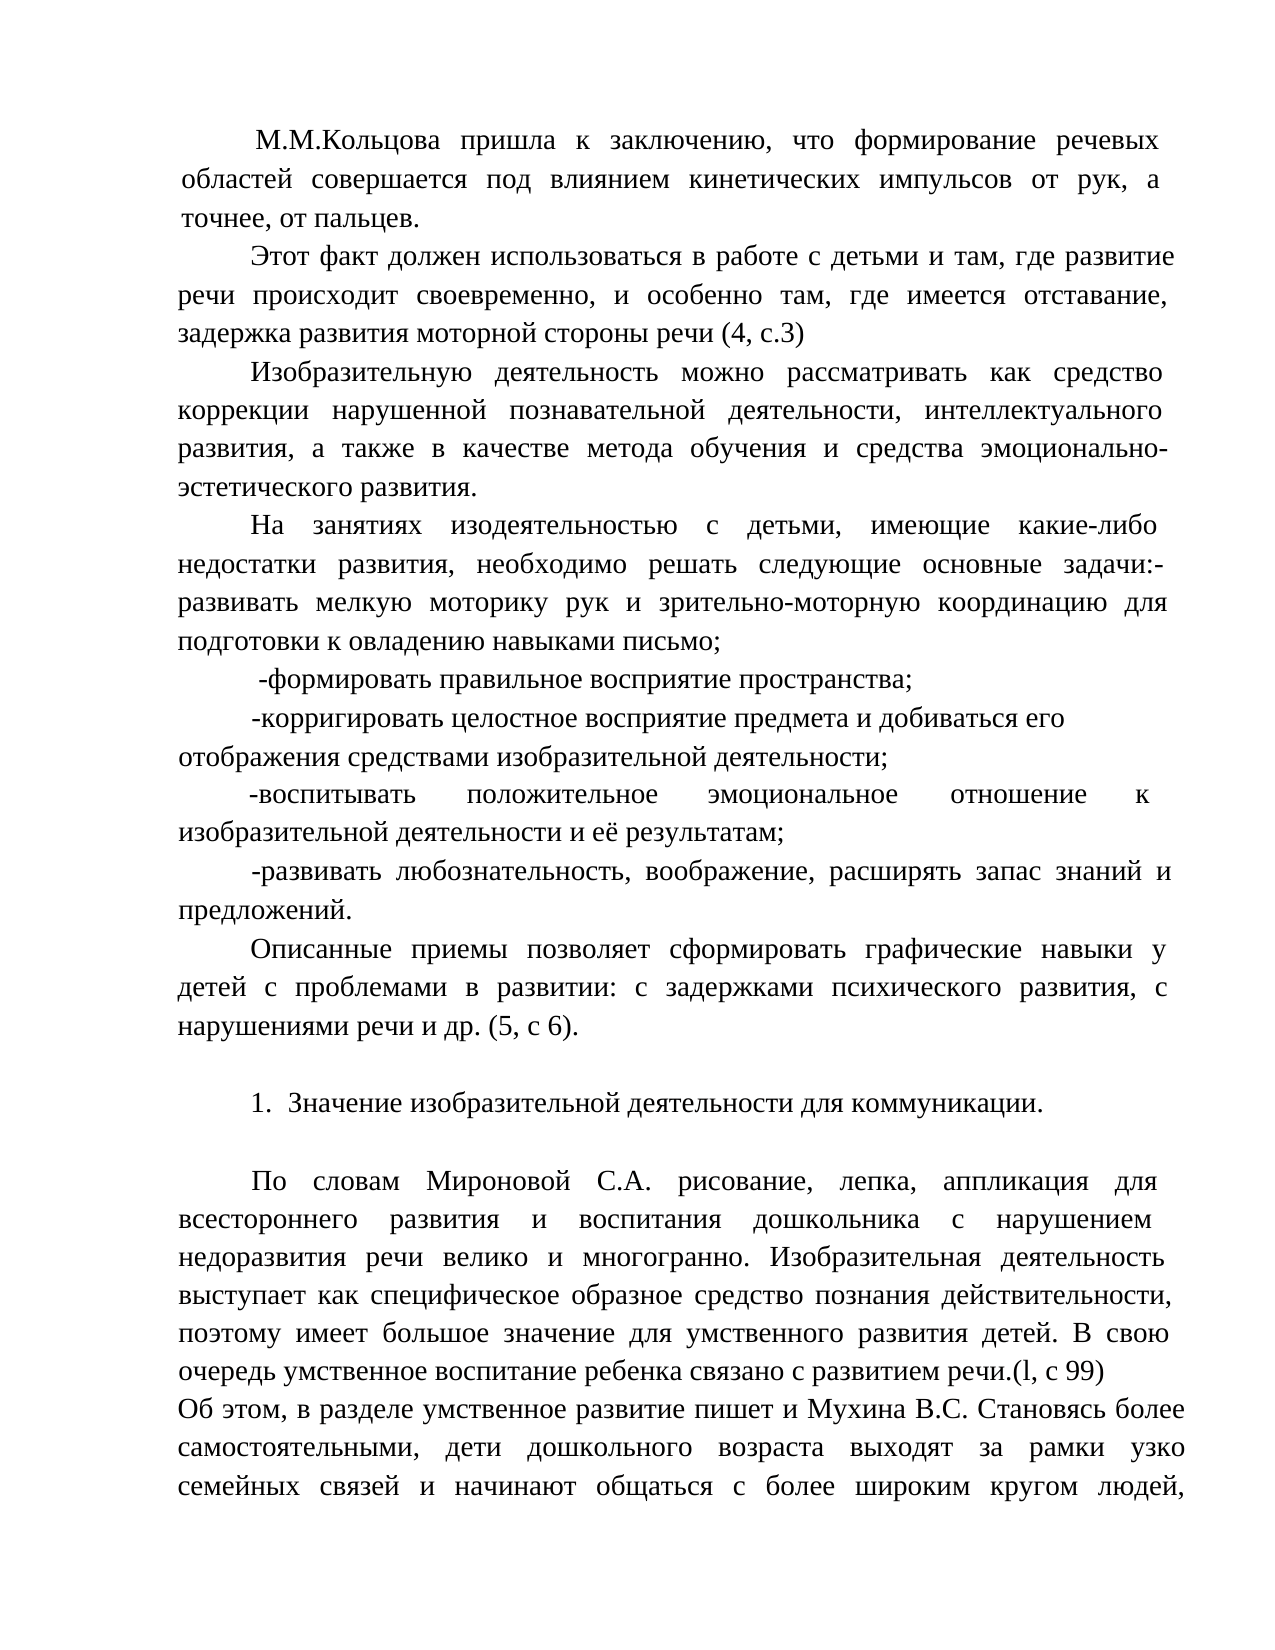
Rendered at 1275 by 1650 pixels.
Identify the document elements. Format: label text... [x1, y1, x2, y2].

text М.М.Кольцова пришла к заключению, что формирование речевых областей совершается под влиянием кинетических импульсов от рук, а точнее, от пальцев. [181, 118, 1180, 235]
text изобразительной деятельности и её результатам; [178, 811, 1186, 849]
text отображения средствами изобразительной деятельности; [178, 735, 1186, 774]
text На занятиях изодеятельностью с детьми, имеющие какие-либо недостатки развития, необходимо решать следующие основные задачи:- развивать мелкую моторику рук и зрительно-моторную координацию для подготовки к овладению навыками письмо; [177, 504, 1186, 658]
text -корригировать целостное восприятие предмета и добиваться его [251, 696, 1186, 735]
text -развивать любознательность, воображение, расширять запас знаний и предложений. [178, 849, 1186, 927]
list Значение изобразительной деятельности для коммуникации. [250, 1081, 1181, 1120]
text По словам Мироновой С.А. рисование, лепка, аппликация для всестороннего развития и воспитания дошкольника с нарушением недоразвития речи велико и многогранно. Изобразительная деятельность выступает как специфическое образное средство познания действительности, поэтому имеет большое значение для умственного развития детей. В свою очередь умственное воспитание ребенка связано с развитием речи.(l, с 99) [178, 1160, 1185, 1388]
text Изобразительную деятельность можно рассматривать как средство коррекции нарушенной познавательной деятельности, интеллектуального развития, а также в качестве метода обучения и средства эмоционально- эстетического развития. [177, 350, 1186, 504]
text Этот факт должен использоваться в работе с детьми и там, где развитие речи происходит своевременно, и особенно там, где имеется отставание, задержка развития моторной стороны речи (4, с.3) [177, 235, 1186, 350]
text -воспитывать положительное эмоциональное отношение к [177, 774, 1186, 811]
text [177, 1388, 1186, 1503]
text Описанные приемы позволяет сформировать графические навыки у детей с проблемами в развитии: с задержками психического развития, с нарушениями речи и др. (5, с 6). [177, 927, 1186, 1043]
text -формировать правильное восприятие пространства; [258, 658, 1186, 696]
